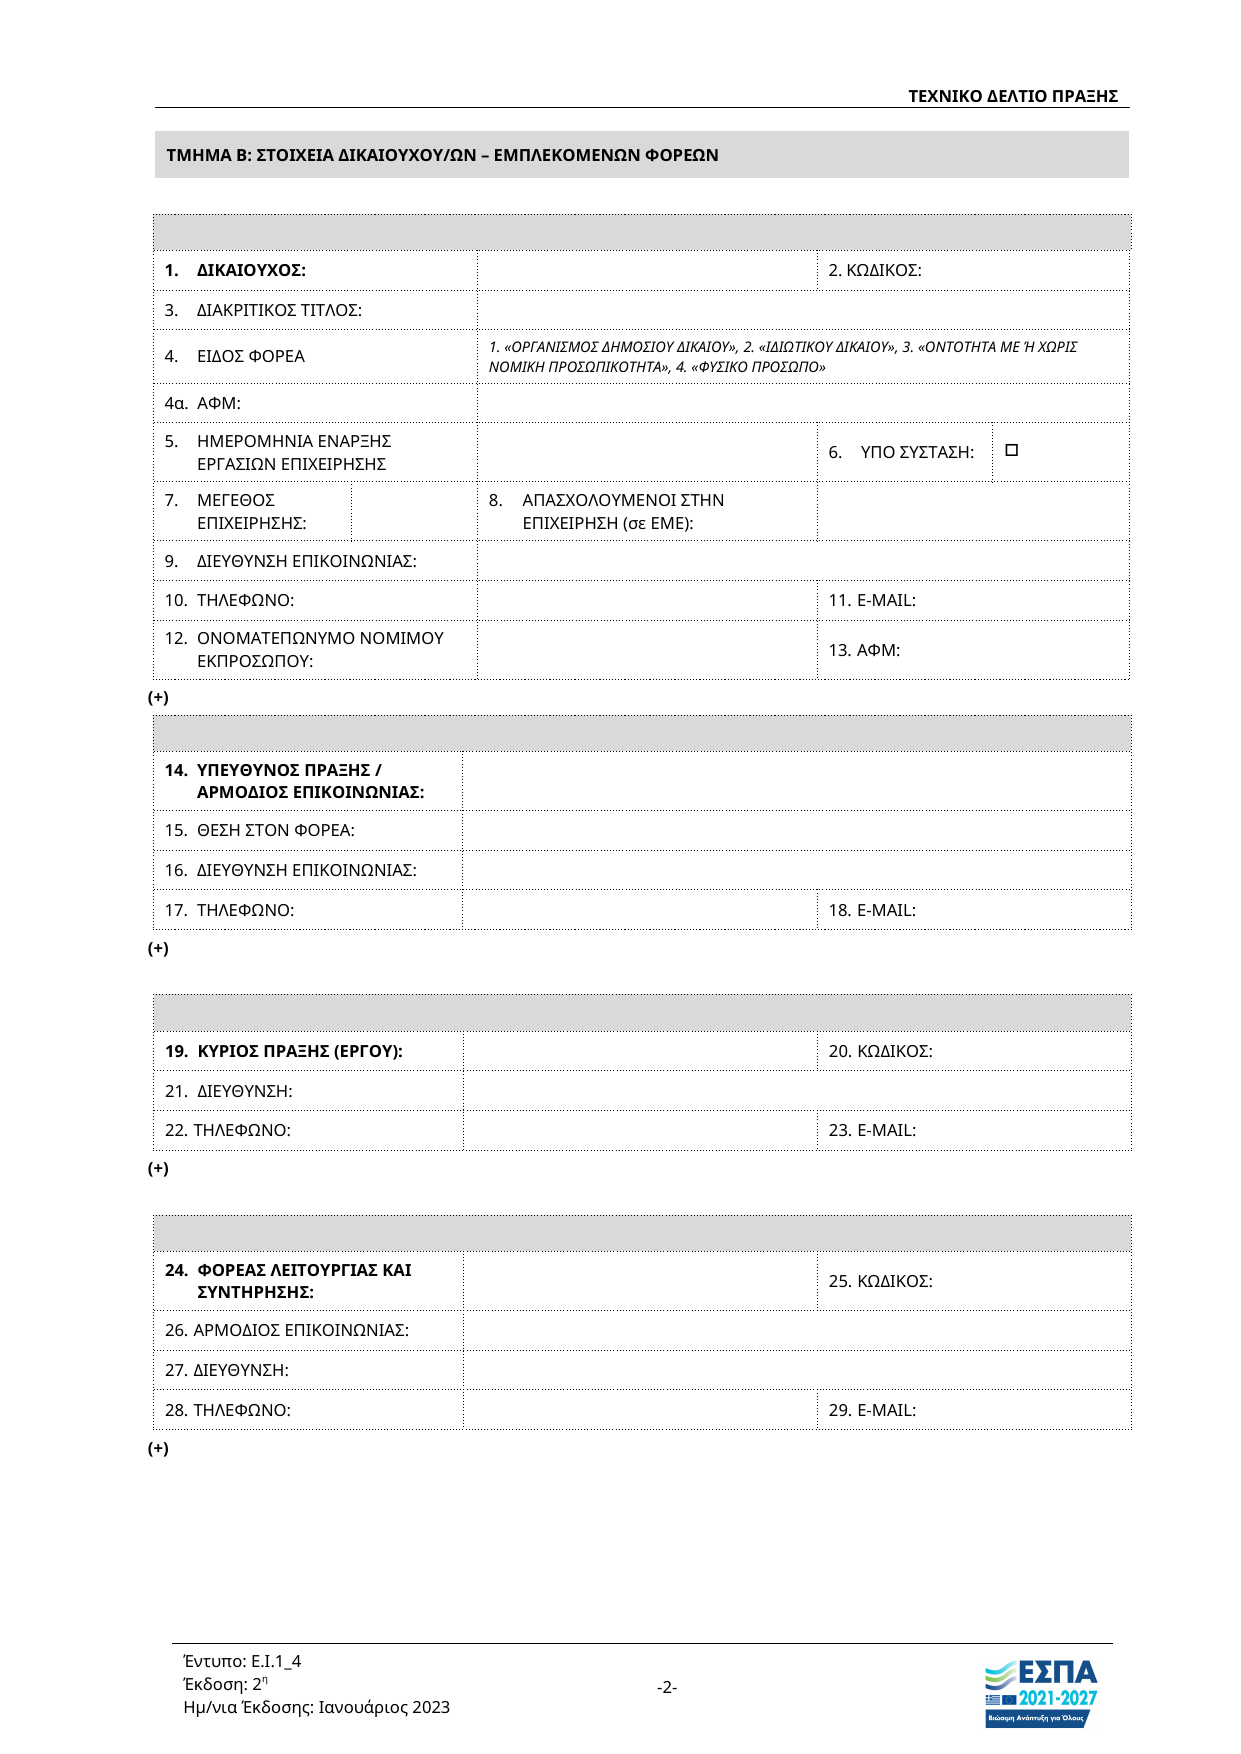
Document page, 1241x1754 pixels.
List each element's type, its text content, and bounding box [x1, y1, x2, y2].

text (+) [148, 1436, 1137, 1459]
table_cell [817, 481, 1129, 540]
table_cell [478, 290, 1129, 329]
table_cell [478, 540, 1129, 580]
table_cell 4α. ΑΦΜ: [153, 383, 477, 422]
table_cell [463, 1310, 1131, 1350]
picture [979, 1656, 1102, 1732]
table_cell ΗΜΕΡΟΜΗΝΙΑ ΕΝΑΡΞΗΣ ΕΡΓΑΣΙΩΝ ΕΠΙΧΕΙΡΗΣΗΣ [153, 422, 477, 481]
table_cell [463, 1031, 817, 1070]
table_cell [463, 889, 817, 929]
table_cell ΥΠΟ ΣΥΣΤΑΣΗ: [817, 422, 993, 481]
table_cell [463, 850, 1131, 889]
table_cell ΔΙΕΥΘΥΝΣΗ: [154, 1070, 463, 1110]
table_cell [478, 250, 817, 289]
table_cell [478, 620, 817, 678]
table_cell ΔΙΑΚΡΙΤΙΚΟΣ ΤΙΤΛΟΣ: [153, 290, 477, 329]
table_cell [463, 1070, 1131, 1110]
table_cell ΟΝΟΜΑΤΕΠΩΝΥΜΟ ΝΟΜΙΜΟΥ ΕΚΠΡΟΣΩΠΟΥ: [153, 620, 477, 678]
table_cell E-MAIL: [818, 1110, 1131, 1149]
table_cell ΤΗΛΕΦΩΝΟ: [153, 889, 463, 929]
table_header [154, 994, 1131, 1031]
table_cell [463, 751, 1131, 810]
table_cell ΚΩΔΙΚΟΣ: [818, 1251, 1131, 1310]
table_cell ΘΕΣΗ ΣΤΟΝ ΦΟΡΕΑ: [153, 810, 463, 850]
table_cell ΤΗΛΕΦΩΝΟ: [153, 580, 477, 619]
table_header ΤΜΗΜΑ β: στοιχεια δικαιουχου/ων – ΕΜΠΛΕΚΟΜΕΝΩΝ ΦΟΡΕΩΝ [155, 131, 1129, 178]
table_cell ΜΕΓΕΘΟΣ ΕΠΙΧΕΙΡΗΣΗΣ: [153, 481, 351, 540]
table_cell 1. «ΟΡΓΑΝΙΣΜΟΣ ΔΗΜΟΣΙΟΥ ΔΙΚΑΙΟΥ», 2. «ΙΔΙΩΤΙΚΟΥ ΔΙΚΑΙΟΥ», 3. «ΟΝΤΟΤΗΤΑ ΜΕ Ή ΧΩΡΙΣ ΝΟΜΙΚΗ ΠΡΟΣΩΠΙΚΟΤΗΤΑ», 4. «ΦΥΣΙΚΟ ΠΡΟΣΩΠΟ» [478, 329, 1129, 383]
table_cell ΑΦΜ: [817, 620, 1129, 678]
table_cell ΦΟΡΕΑΣ ΛΕΙΤΟΥΡΓΙΑΣ ΚΑΙ ΣΥΝΤΗΡΗΣΗΣ: [154, 1251, 463, 1310]
table_cell ΕΙΔΟΣ ΦΟΡΕΑ [153, 329, 477, 383]
table_cell [351, 481, 477, 540]
table_cell ΥΠΕΥΘΥΝΟΣ ΠΡΑΞΗΣ / ΑΡΜΟΔΙΟΣ ΕΠΙΚΟΙΝΩΝΙΑΣ: [153, 751, 463, 810]
table_cell [993, 422, 1129, 481]
table_cell ΚΩΔΙΚΟΣ: [817, 250, 1129, 289]
table_cell ΑΠΑΣΧΟΛΟΥΜΕΝΟΙ ΣΤΗΝ ΕΠΙΧΕΙΡΗΣΗ (σε ΕΜΕ): [478, 481, 817, 540]
table_cell ΔΙΚΑΙΟΥΧΟΣ: [153, 250, 477, 289]
table_cell [463, 1350, 1131, 1389]
table_cell ΔΙΕΥΘΥΝΣΗ: [154, 1350, 463, 1389]
table_cell E-MAIL: [817, 889, 1131, 929]
table_cell E-MAIL: [818, 1389, 1131, 1429]
table_cell [478, 580, 817, 619]
table_cell [463, 1110, 817, 1149]
table_cell [463, 1389, 817, 1429]
table_cell ΔΙΕΥΘΥΝΣΗ ΕΠΙΚΟΙΝΩΝΙΑΣ: [153, 850, 463, 889]
table_cell ΚΥΡΙΟΣ ΠΡΑΞΗΣ (ΕΡΓΟΥ): [154, 1031, 463, 1070]
table_cell E-MAIL: [817, 580, 1129, 619]
table_cell ΤΗΛΕΦΩΝΟ: [154, 1389, 463, 1429]
table_cell ΔΙΕΥΘΥΝΣΗ ΕΠΙΚΟΙΝΩΝΙΑΣ: [153, 540, 477, 580]
text (+) [148, 936, 1137, 959]
table_header [153, 715, 1131, 751]
table_cell [478, 422, 817, 481]
table_cell ΚΩΔΙΚΟΣ: [818, 1031, 1131, 1070]
text (+) [148, 1157, 1137, 1179]
table_header [154, 1215, 1131, 1251]
table_cell ΤΗΛΕΦΩΝΟ: [154, 1110, 463, 1149]
table_cell [463, 810, 1131, 850]
text (+) [148, 686, 1137, 708]
table_header [153, 214, 1131, 250]
table_cell [463, 1251, 817, 1310]
table_cell [478, 383, 1129, 422]
table_cell ΑΡΜΟΔΙΟΣ ΕΠΙΚΟΙΝΩΝΙΑΣ: [154, 1310, 463, 1350]
